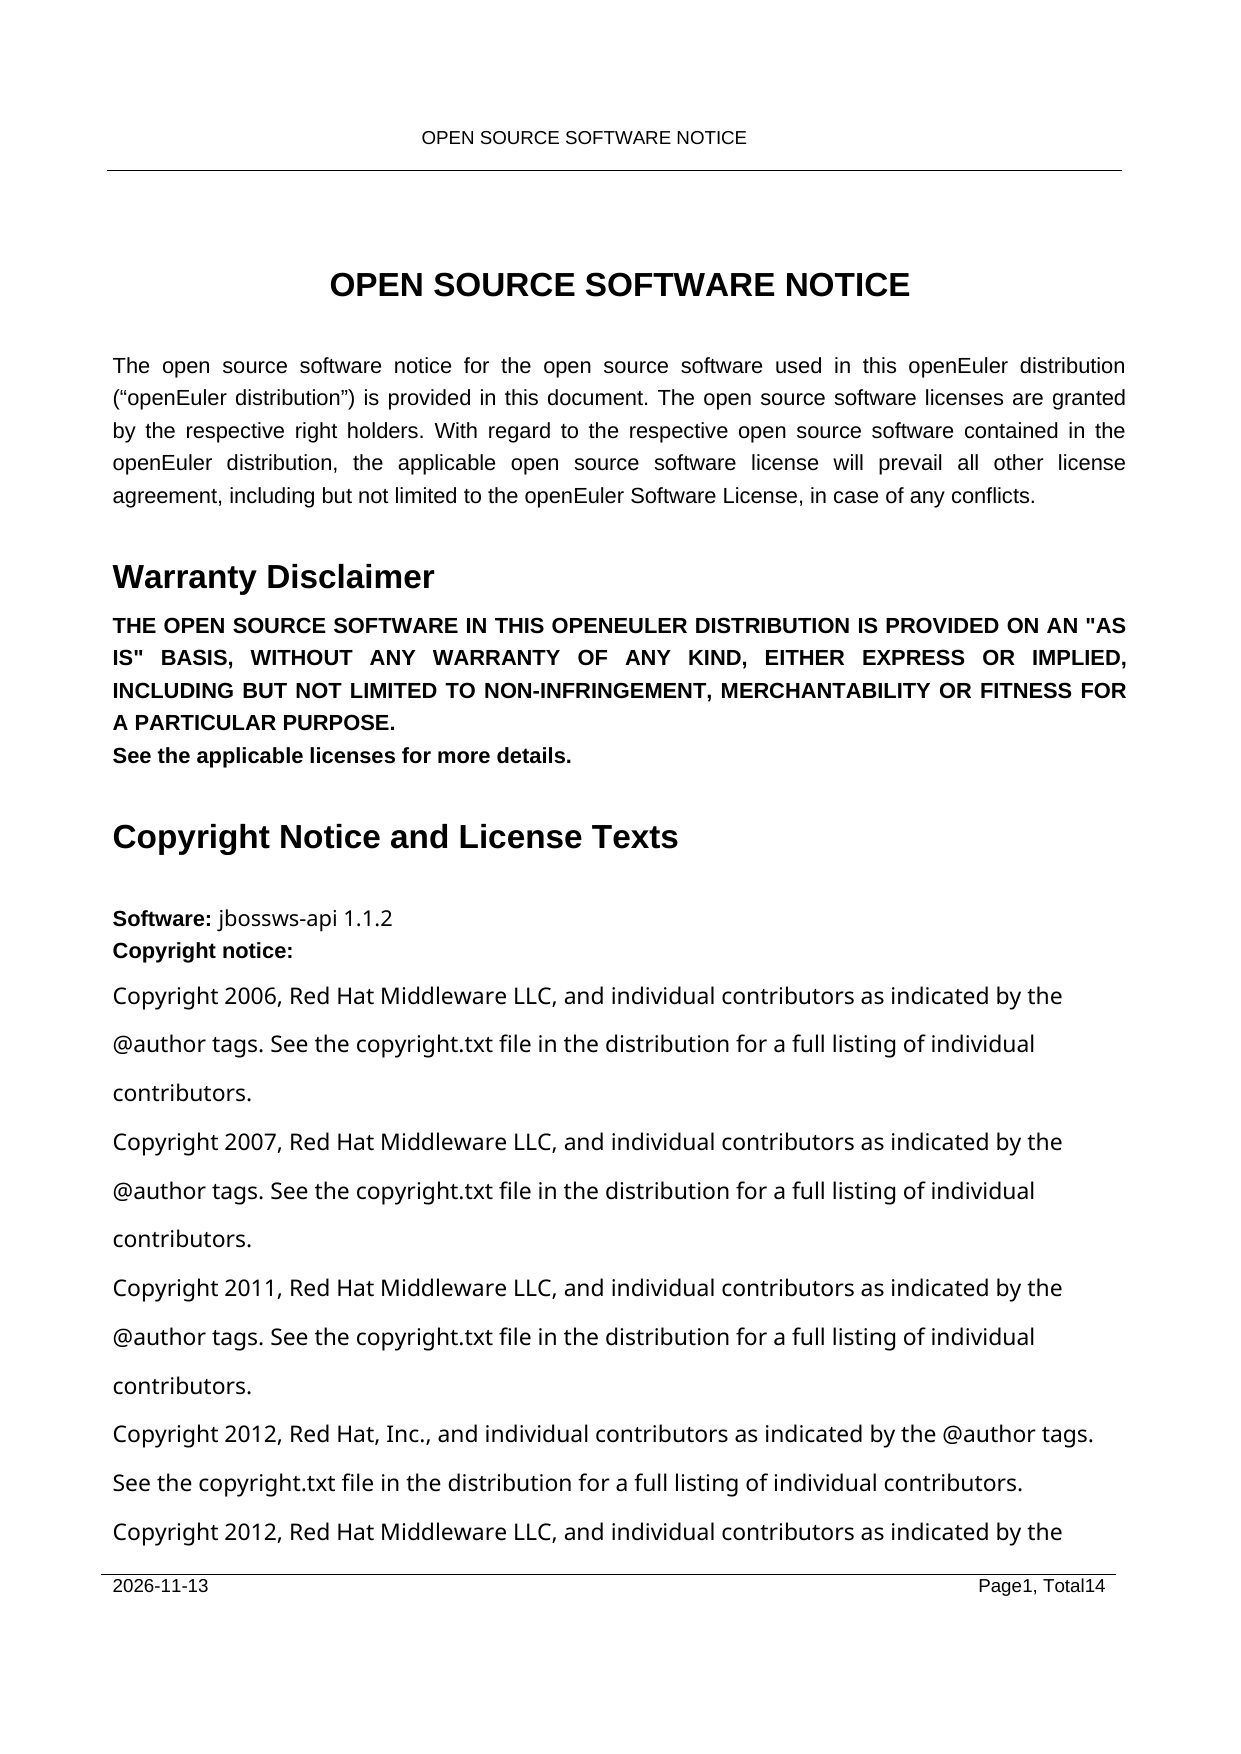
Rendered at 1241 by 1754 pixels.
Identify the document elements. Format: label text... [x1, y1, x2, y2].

text Software: jbossws-api 1.1.2 [112, 901, 1128, 934]
text Copyright notice: [112, 934, 1128, 966]
text THE OPEN SOURCE SOFTWARE IN THIS OPENEULER DISTRIBUTION IS PROVIDED ON AN "AS IS" BASIS, WITHOUT ANY WARRANTY OF ANY KIND, EITHER EXPRESS OR IMPLIED, INCLUDING BUT NOT LIMITED TO NON-INFRINGEMENT, MERCHANTABILITY OR FITNESS FOR A PARTICULAR PURPOSE. See the applicable licenses for more details. [112, 609, 1128, 771]
text The open source software notice for the open source software used in this openEuler distribution (“openEuler distribution”) is provided in this document. The open source software licenses are granted by the respective right holders. With regard to the respective open source software contained in the openEuler distribution, the applicable open source software license will prevail all other license agreement, including but not limited to the openEuler Software License, in case of any conflicts. [112, 349, 1128, 511]
text Warranty Disclaimer [112, 544, 1128, 609]
text OPEN SOURCE SOFTWARE NOTICE [112, 251, 1128, 316]
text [112, 979, 1128, 1548]
text Copyright Notice and License Texts [112, 804, 1128, 869]
